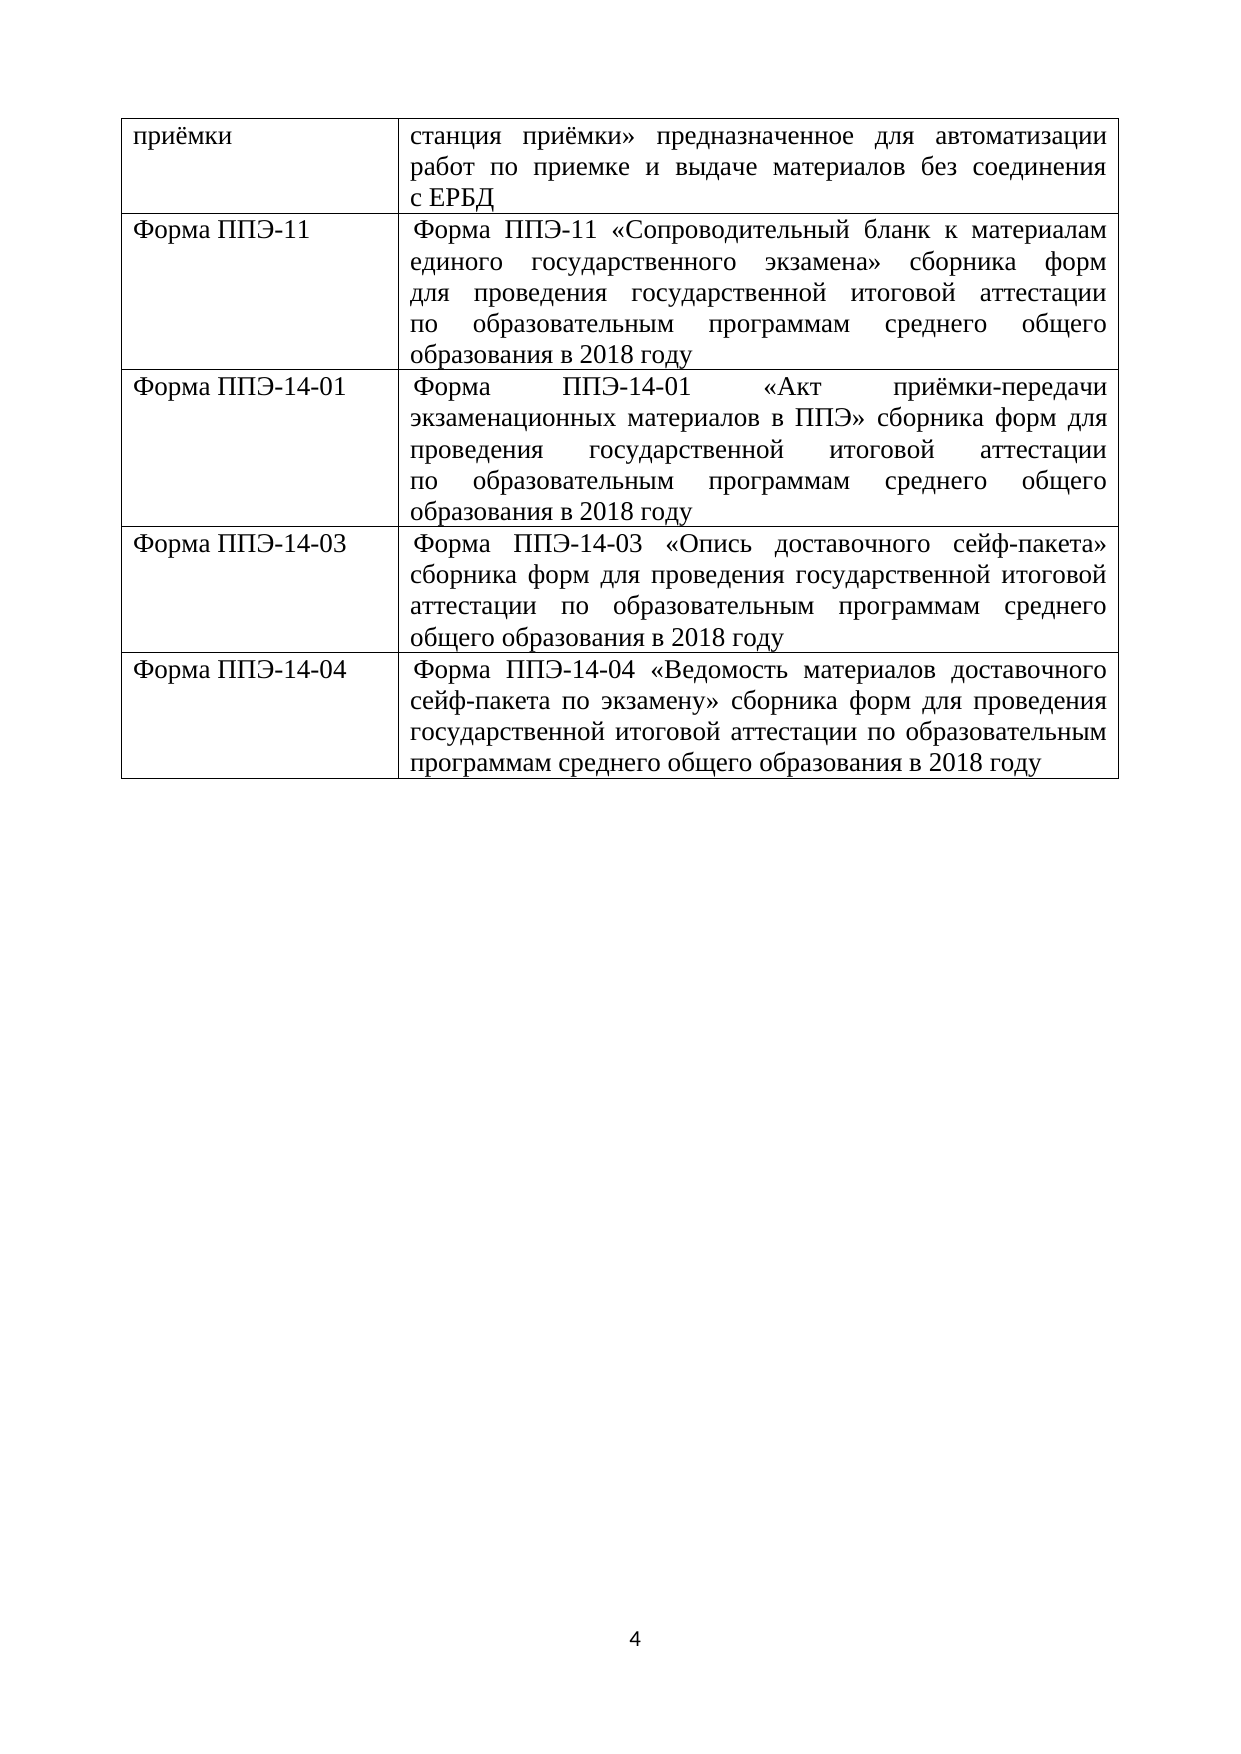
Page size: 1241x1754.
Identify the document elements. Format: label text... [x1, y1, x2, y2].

table_cell Форма ППЭ-11 [122, 214, 398, 369]
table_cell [122, 119, 398, 213]
table_cell Форма ППЭ-14-04 [122, 653, 398, 777]
table_cell Форма ППЭ-14-01 «Акт приёмки-передачи экзаменационных материалов в ППЭ» сборника форм для проведения государственной итоговой аттестации по образовательным программам среднего общего образования в 2018 году [399, 370, 1118, 526]
table_cell Форма ППЭ-11 «Сопроводительный бланк к материалам единого государственного экзамена» сборника форм для проведения государственной итоговой аттестации по образовательным программам среднего общего образования в 2018 году [399, 214, 1118, 369]
table_cell Форма ППЭ-14-04 «Ведомость материалов доставочного сейф-пакета по экзамену» сборника форм для проведения государственной итоговой аттестации по образовательным программам среднего общего образования в 2018 году [399, 653, 1118, 777]
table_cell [399, 119, 1118, 213]
table_cell Форма ППЭ-14-03 «Опись доставочного сейф-пакета» сборника форм для проведения государственной итоговой аттестации по образовательным программам среднего общего образования в 2018 году [399, 527, 1118, 652]
table_cell Форма ППЭ-14-03 [122, 527, 398, 652]
table_cell Форма ППЭ-14-01 [122, 370, 398, 526]
